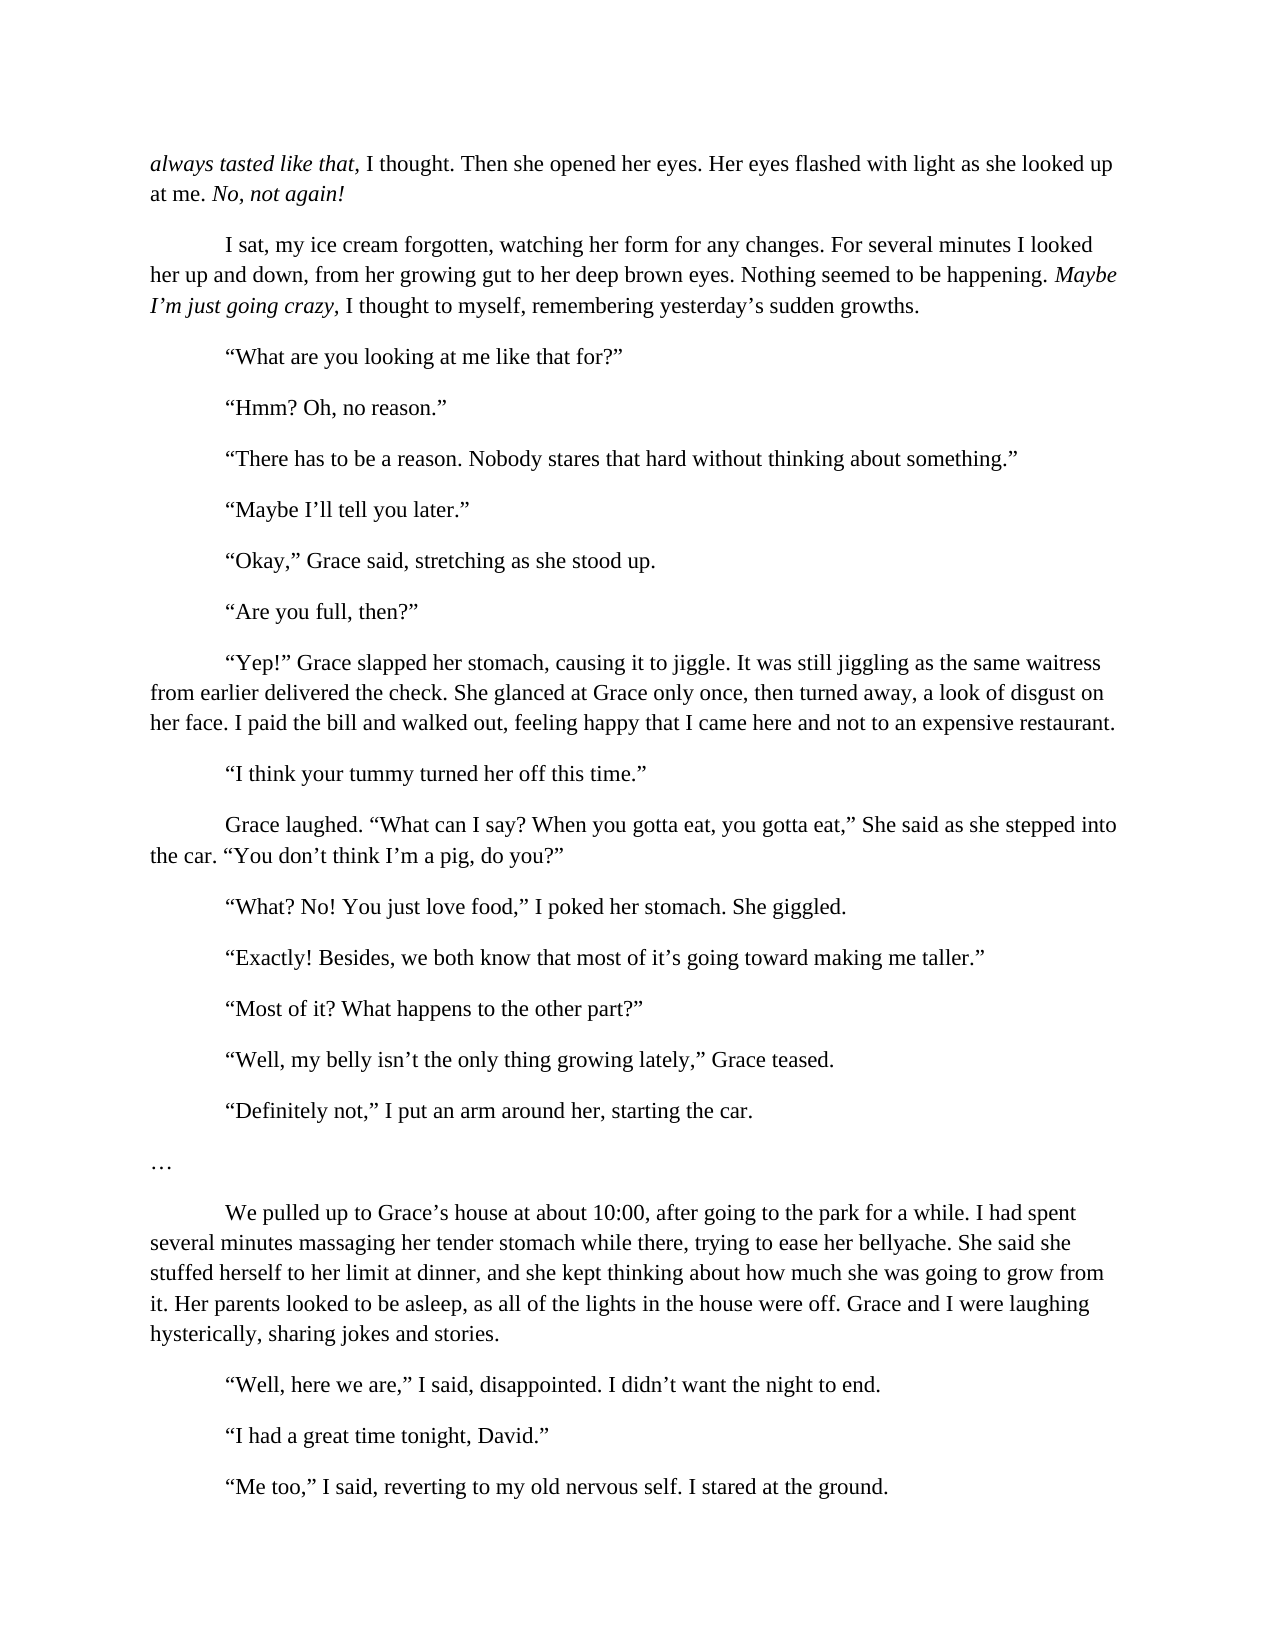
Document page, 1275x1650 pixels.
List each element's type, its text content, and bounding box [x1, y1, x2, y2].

text “Exactly! Besides, we both know that most of it’s going toward making me taller.” [150, 944, 1125, 970]
text “Well, my belly isn’t the only thing growing lately,” Grace teased. [150, 1046, 1125, 1072]
text “I had a great time tonight, David.” [150, 1422, 1125, 1448]
text … [150, 1148, 1125, 1174]
text I sat, my ice cream forgotten, watching her form for any changes. For several minutes I looked her up and down, from her growing gut to her deep brown eyes. Nothing seemed to be happening. Maybe I’m just going crazy, I thought to myself, remembering yesterday’s sudden growths. [150, 231, 1125, 318]
text “Okay,” Grace said, stretching as she stood up. [150, 547, 1125, 573]
text “Maybe I’ll tell you later.” [150, 496, 1125, 522]
text “Yep!” Grace slapped her stomach, causing it to jiggle. It was still jiggling as the same waitress from earlier delivered the check. She glanced at Grace only once, then turned away, a look of disgust on her face. I paid the bill and walked out, feeling happy that I came here and not to an expensive restaurant. [150, 649, 1125, 736]
text “Me too,” I said, reverting to my old nervous self. I stared at the ground. [150, 1473, 1125, 1499]
text “Hmm? Oh, no reason.” [150, 394, 1125, 420]
text “I think your tummy turned her off this time.” [150, 760, 1125, 787]
text “Well, here we are,” I said, disappointed. I didn’t want the night to end. [150, 1371, 1125, 1397]
text “What? No! You just love food,” I poked her stomach. She giggled. [150, 893, 1125, 919]
text Grace laughed. “What can I say? When you gotta eat, you gotta eat,” She said as she stepped into the car. “You don’t think I’m a pig, do you?” [150, 811, 1125, 868]
text “Most of it? What happens to the other part?” [150, 995, 1125, 1021]
text “Definitely not,” I put an arm around her, starting the car. [150, 1097, 1125, 1123]
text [150, 150, 1125, 207]
text We pulled up to Grace’s house at about 10:00, after going to the park for a while. I had spent several minutes massaging her tender stomach while there, trying to ease her bellyache. She said she stuffed herself to her limit at dinner, and she kept thinking about how much she was going to grow from it. Her parents looked to be asleep, as all of the lights in the house were off. Grace and I were laughing hysterically, sharing jokes and stories. [150, 1199, 1125, 1346]
text “Are you full, then?” [150, 598, 1125, 624]
text “There has to be a reason. Nobody stares that hard without thinking about something.” [150, 445, 1125, 471]
text “What are you looking at me like that for?” [150, 343, 1125, 369]
